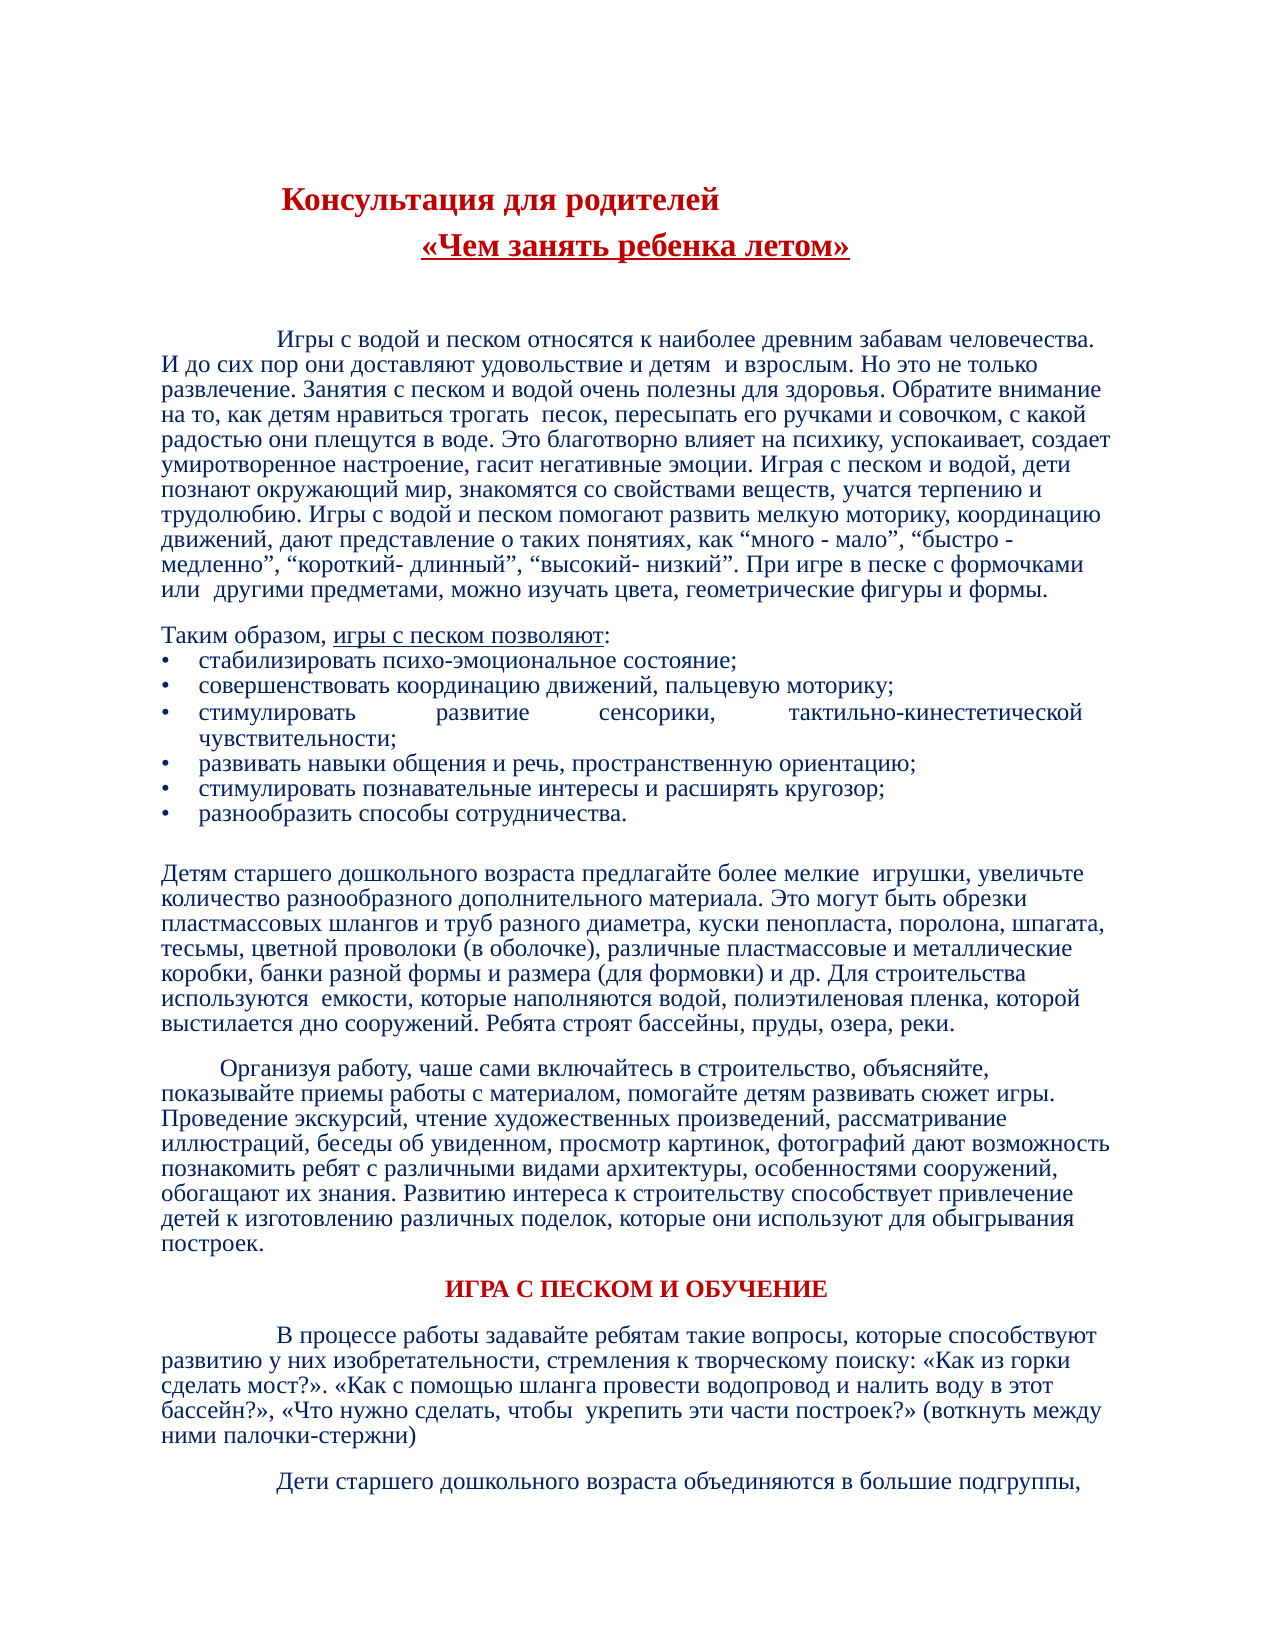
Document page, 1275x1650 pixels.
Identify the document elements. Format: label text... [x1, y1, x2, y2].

text В процессе работы задавайте ребятам такие вопросы, которые способствуют развитию у них изобретательности, стремления к творческому поиску: «Как из горки сделать мост?». «Как с помощью шланга провести водопровод и налить воду в этот бассейн?», «Что нужно сделать, чтобы укрепить эти части построек?» (воткнуть между ними палочки-стержни) [161, 1323, 1112, 1448]
text Таким образом, игры с песком позволяют: [161, 624, 1125, 649]
text Детям старшего дошкольного возраста предлагайте более мелкие игрушки, увеличьте количество разнообразного дополнительного материала. Это могут быть обрезки пластмассовых шлангов и труб разного диаметра, куски пенопласта, поролона, шпагата, тесьмы, цветной проволоки (в оболочке), различные пластмассовые и металлические коробки, банки разной формы и размера (для формовки) и др. Для строительства используются емкости, которые наполняются водой, полиэтиленовая пленка, которой выстилается дно сооружений. Ребята строят бассейны, пруды, озера, реки. [161, 861, 1112, 1036]
list совершенствовать координацию движений, пальцевую моторику; [161, 674, 1125, 699]
list стимулировать развитие сенсорики, тактильно-кинестетической чувствительности; [161, 699, 1111, 752]
text «Чем занять ребенка летом» [110, 236, 1161, 261]
text Организуя работу, чаше сами включайтесь в строительство, объясняйте, показывайте приемы работы с материалом, помогайте детям развивать сюжет игры. Проведение экскурсий, чтение художественных произведений, рассматривание иллюстраций, беседы об увиденном, просмотр картинок, фотографий дают возможность познакомить ребят с различными видами архитектуры, особенностями сооружений, обогащают их знания. Развитию интереса к строительству способствует привлечение детей к изготовлению различных поделок, которые они используют для обыгрывания построек. [161, 1057, 1112, 1257]
text Игры с водой и песком относятся к наиболее древним забавам человечества. И до сих пор они доставляют удовольствие и детям и взрослым. Но это не только развлечение. Занятия с песком и водой очень полезны для здоровья. Обратите внимание на то, как детям нравиться трогать песок, пересыпать его ручками и совочком, с какой радостью они плещутся в воде. Это благотворно влияет на психику, успокаивает, создает умиротворенное настроение, гасит негативные эмоции. Играя с песком и водой, дети познают окружающий мир, знакомятся со свойствами веществ, учатся терпению и трудолюбию. Игры с водой и песком помогают развить мелкую моторику, координацию движений, дают представление о таких понятиях, как “много - мало”, “быстро - медленно”, “короткий- длинный”, “высокий- низкий”. При игре в песке с формочками или другими предметами, можно изучать цвета, геометрические фигуры и формы. [161, 328, 1112, 603]
list стабилизировать психо-эмоциональное состояние; [161, 649, 1125, 674]
list стимулировать познавательные интересы и расширять кругозор; [161, 777, 1125, 802]
text Консультация для родителей [0, 190, 998, 215]
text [161, 1469, 1112, 1494]
list разнообразить способы сотрудничества. [161, 802, 1125, 827]
text ИГРА С ПЕСКОМ И ОБУЧЕНИЕ [333, 1278, 940, 1303]
list развивать навыки общения и речь, пространственную ориентацию; [161, 752, 1125, 777]
